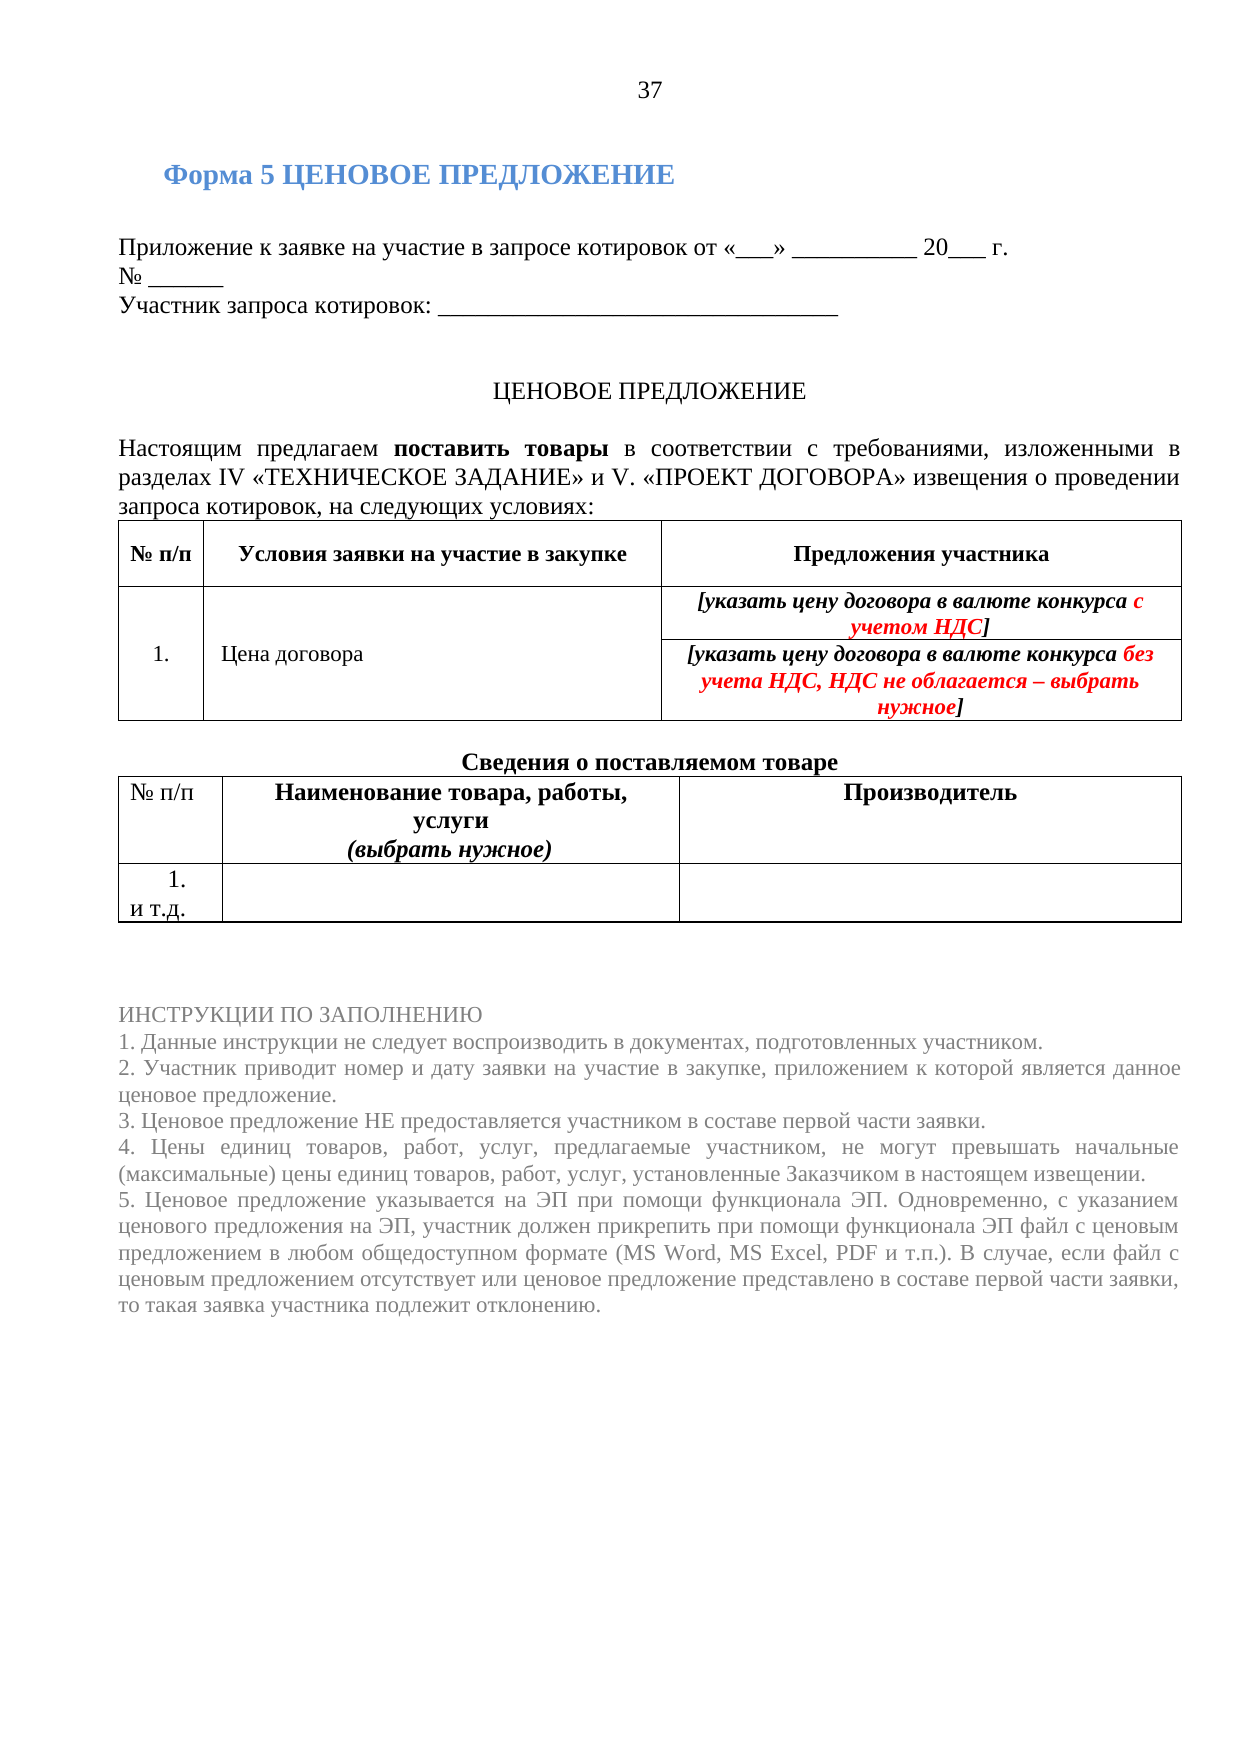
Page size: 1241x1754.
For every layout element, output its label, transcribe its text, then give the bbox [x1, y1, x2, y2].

table_header Наименование товара, работы, услуги (выбрать нужное) [223, 777, 679, 863]
table_header Предложения участника [662, 521, 1181, 586]
text 5. Ценовое предложение указывается на ЭП при помощи функционала ЭП. Одновременно, с указанием ценового предложения на ЭП, участник должен прикрепить при помощи функционала ЭП файл с ценовым предложением в любом общедоступном формате (MS Word, MS Excel, PDF и т.п.). В случае, если файл с ценовым предложением отсутствует или ценовое предложение представлено в составе первой части заявки, то такая заявка участника подлежит отклонению. [118, 1186, 1181, 1318]
text Сведения о поставляемом товаре [118, 747, 1181, 776]
table_header Условия заявки на участие в закупке [204, 521, 661, 586]
subtitle Форма 5 ЦЕНОВОЕ ПРЕДЛОЖЕНИЕ [163, 157, 1181, 191]
text ЦЕНОВОЕ ПРЕДЛОЖЕНИЕ [118, 376, 1181, 405]
text 2. Участник приводит номер и дату заявки на участие в закупке, приложением к которой является данное ценовое предложение. [118, 1054, 1181, 1107]
text 4. Цены единиц товаров, работ, услуг, предлагаемые участником, не могут превышать начальные (максимальные) цены единиц товаров, работ, услуг, установленные Заказчиком в настоящем извещении. [118, 1133, 1181, 1186]
text 1. Данные инструкции не следует воспроизводить в документах, подготовленных участником. [118, 1028, 1181, 1054]
text Участник запроса котировок: ________________________________ [118, 290, 1181, 318]
text Приложение к заявке на участие в запросе котировок от «___» __________ 20___ г. [118, 232, 1181, 261]
text 3. Ценовое предложение НЕ предоставляется участником в составе первой части заявки. [118, 1107, 1181, 1133]
table_cell [указать цену договора в валюте конкурса без учета НДС, НДС не облагается – выбрать нужное] [662, 640, 1181, 719]
text Настоящим предлагаем поставить товары в соответствии с требованиями, изложенными в разделах IV «ТЕХНИЧЕСКОЕ ЗАДАНИЕ» и V. «ПРОЕКТ ДОГОВОРА» извещения о проведении запроса котировок, на следующих условиях: [118, 433, 1181, 520]
table_cell [680, 864, 1181, 921]
text № ______ [118, 261, 1181, 290]
table_header № п/п [119, 777, 222, 863]
table_cell 1. [119, 587, 203, 719]
table_header № п/п [119, 521, 203, 586]
table_cell [223, 864, 679, 921]
table_cell Цена договора [204, 587, 661, 719]
text ИНСТРУКЦИИ ПО ЗАПОЛНЕНИЮ [118, 1002, 1181, 1028]
table_cell и т.д. [119, 864, 222, 921]
table_cell [указать цену договора в валюте конкурса с учетом НДС] [662, 587, 1181, 639]
table_header Производитель [680, 777, 1181, 863]
